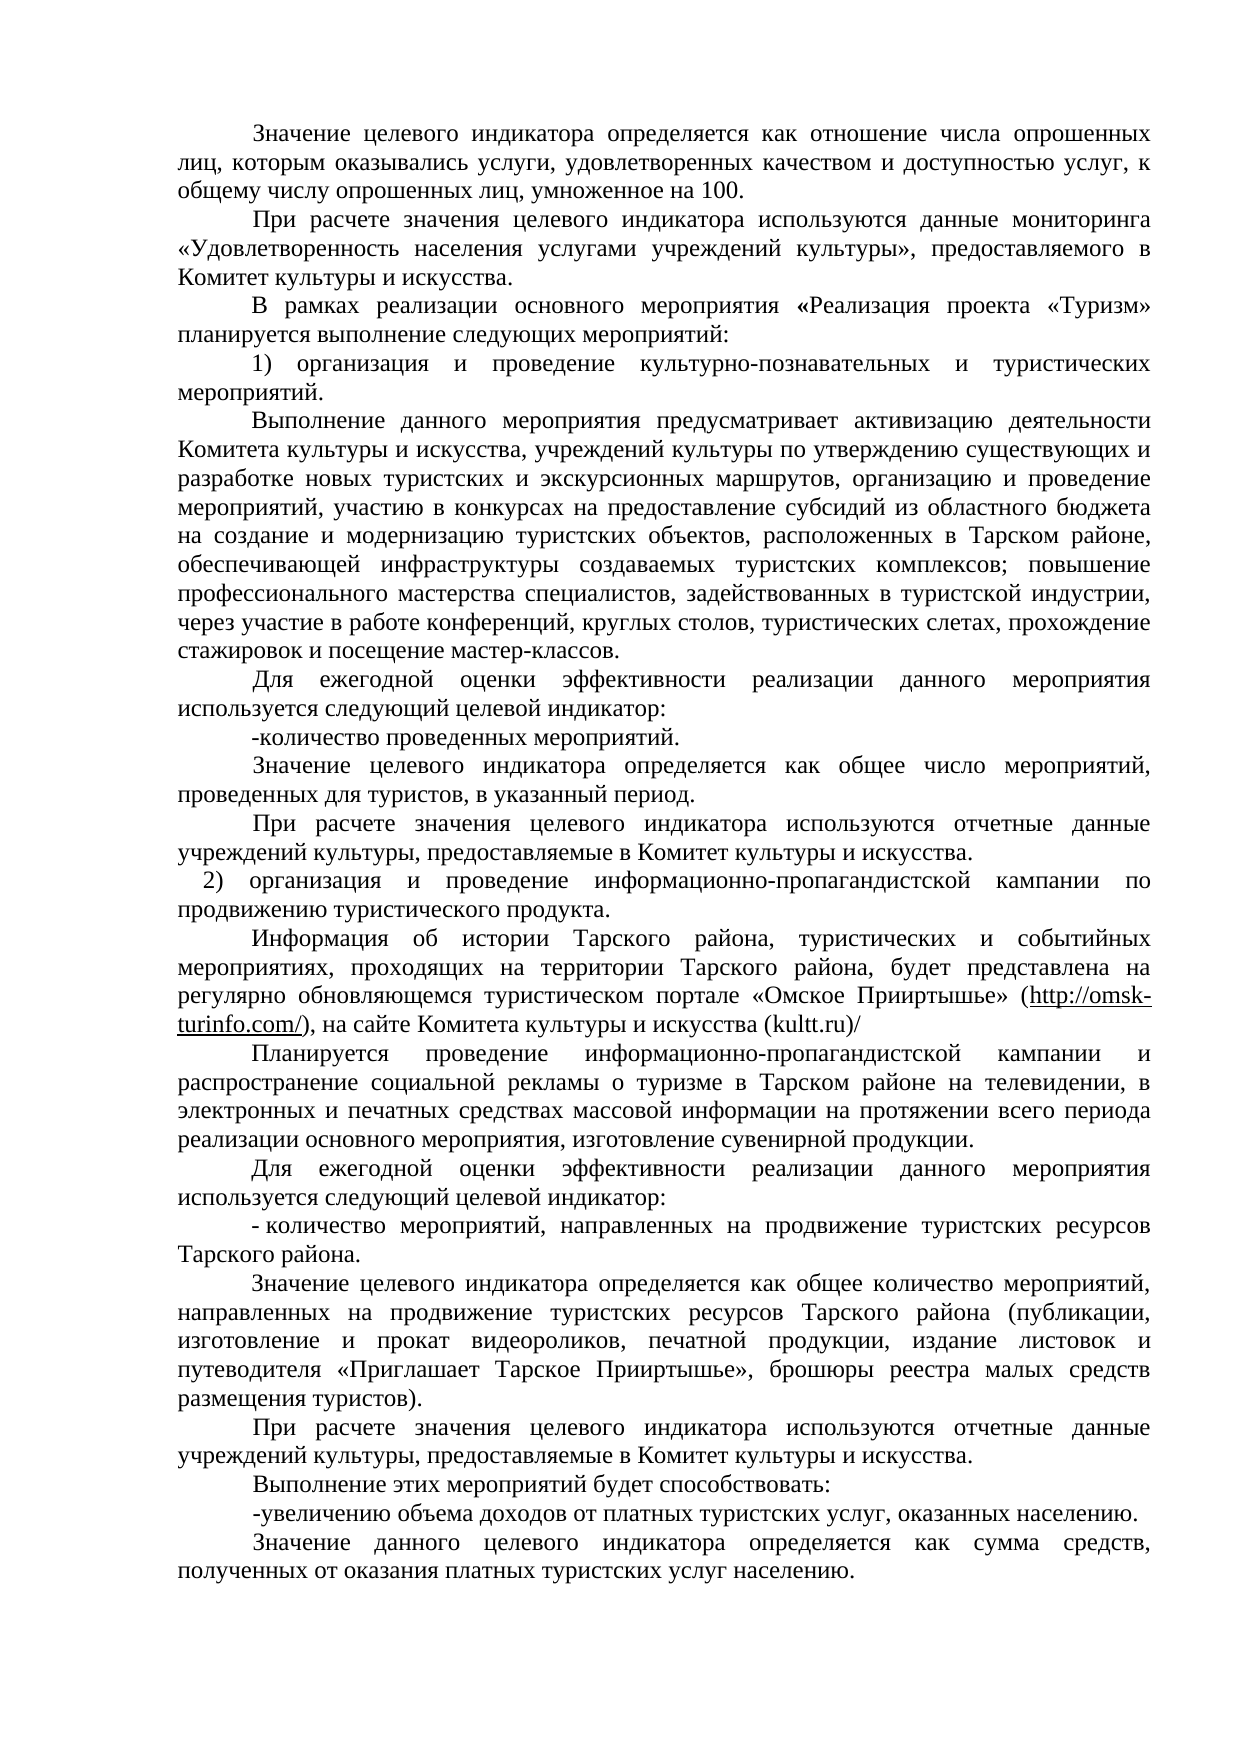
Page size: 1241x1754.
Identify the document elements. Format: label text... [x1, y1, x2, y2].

text 2) организация и проведение информационно-пропагандистской кампании по продвижению туристического продукта. [177, 866, 1152, 923]
text Информация об истории Тарского района, туристических и событийных мероприятиях, проходящих на территории Тарского района, будет представлена на регулярно обновляющемся туристическом портале «Омское Прииртышье» (http://omsk-turinfo.com/), на сайте Комитета культуры и искусства (kultt.ru)/ [177, 923, 1152, 1038]
text 1) организация и проведение культурно-познавательных и туристических мероприятий. [177, 348, 1152, 406]
text Для ежегодной оценки эффективности реализации данного мероприятия используется следующий целевой индикатор: [177, 1153, 1152, 1211]
text Для ежегодной оценки эффективности реализации данного мероприятия используется следующий целевой индикатор: [177, 664, 1152, 722]
text Значение целевого индикатора определяется как общее число мероприятий, проведенных для туристов, в указанный период. [177, 751, 1152, 808]
text Планируется проведение информационно-пропагандистской кампании и распространение социальной рекламы о туризме в Тарском районе на телевидении, в электронных и печатных средствах массовой информации на протяжении всего периода реализации основного мероприятия, изготовление сувенирной продукции. [177, 1038, 1152, 1153]
text Значение целевого индикатора определяется как общее количество мероприятий, направленных на продвижение туристских ресурсов Тарского района (публикации, изготовление и прокат видеороликов, печатной продукции, издание листовок и путеводителя «Приглашает Тарское Прииртышье», брошюры реестра малых средств размещения туристов). [177, 1268, 1152, 1412]
text При расчете значения целевого индикатора используются отчетные данные учреждений культуры, предоставляемые в Комитет культуры и искусства. [177, 1412, 1152, 1469]
text -количество проведенных мероприятий. [177, 722, 1152, 751]
text - количество мероприятий, направленных на продвижение туристских ресурсов Тарского района. [177, 1211, 1152, 1268]
text В рамках реализации основного мероприятия «Реализация проекта «Туризм» планируется выполнение следующих мероприятий: [177, 291, 1152, 348]
text Выполнение этих мероприятий будет способствовать: [177, 1469, 1152, 1498]
text При расчете значения целевого индикатора используются отчетные данные учреждений культуры, предоставляемые в Комитет культуры и искусства. [177, 808, 1152, 866]
text Значение данного целевого индикатора определяется как сумма средств, полученных от оказания платных туристских услуг населению. [177, 1527, 1152, 1584]
text Выполнение данного мероприятия предусматривает активизацию деятельности Комитета культуры и искусства, учреждений культуры по утверждению существующих и разработке новых туристских и экскурсионных маршрутов, организацию и проведение мероприятий, участию в конкурсах на предоставление субсидий из областного бюджета на создание и модернизацию туристских объектов, расположенных в Тарском районе, обеспечивающей инфраструктуры создаваемых туристских комплексов; повышение профессионального мастерства специалистов, задействованных в туристской индустрии, через участие в работе конференций, круглых столов, туристических слетах, прохождение стажировок и посещение мастер-классов. [177, 406, 1152, 664]
text При расчете значения целевого индикатора используются данные мониторинга «Удовлетворенность населения услугами учреждений культуры», предоставляемого в Комитет культуры и искусства. [177, 204, 1152, 291]
text Значение целевого индикатора определяется как отношение числа опрошенных лиц, которым оказывались услуги, удовлетворенных качеством и доступностью услуг, к общему числу опрошенных лиц, умноженное на 100. [177, 118, 1152, 204]
text -увеличению объема доходов от платных туристских услуг, оказанных населению. [177, 1498, 1152, 1527]
